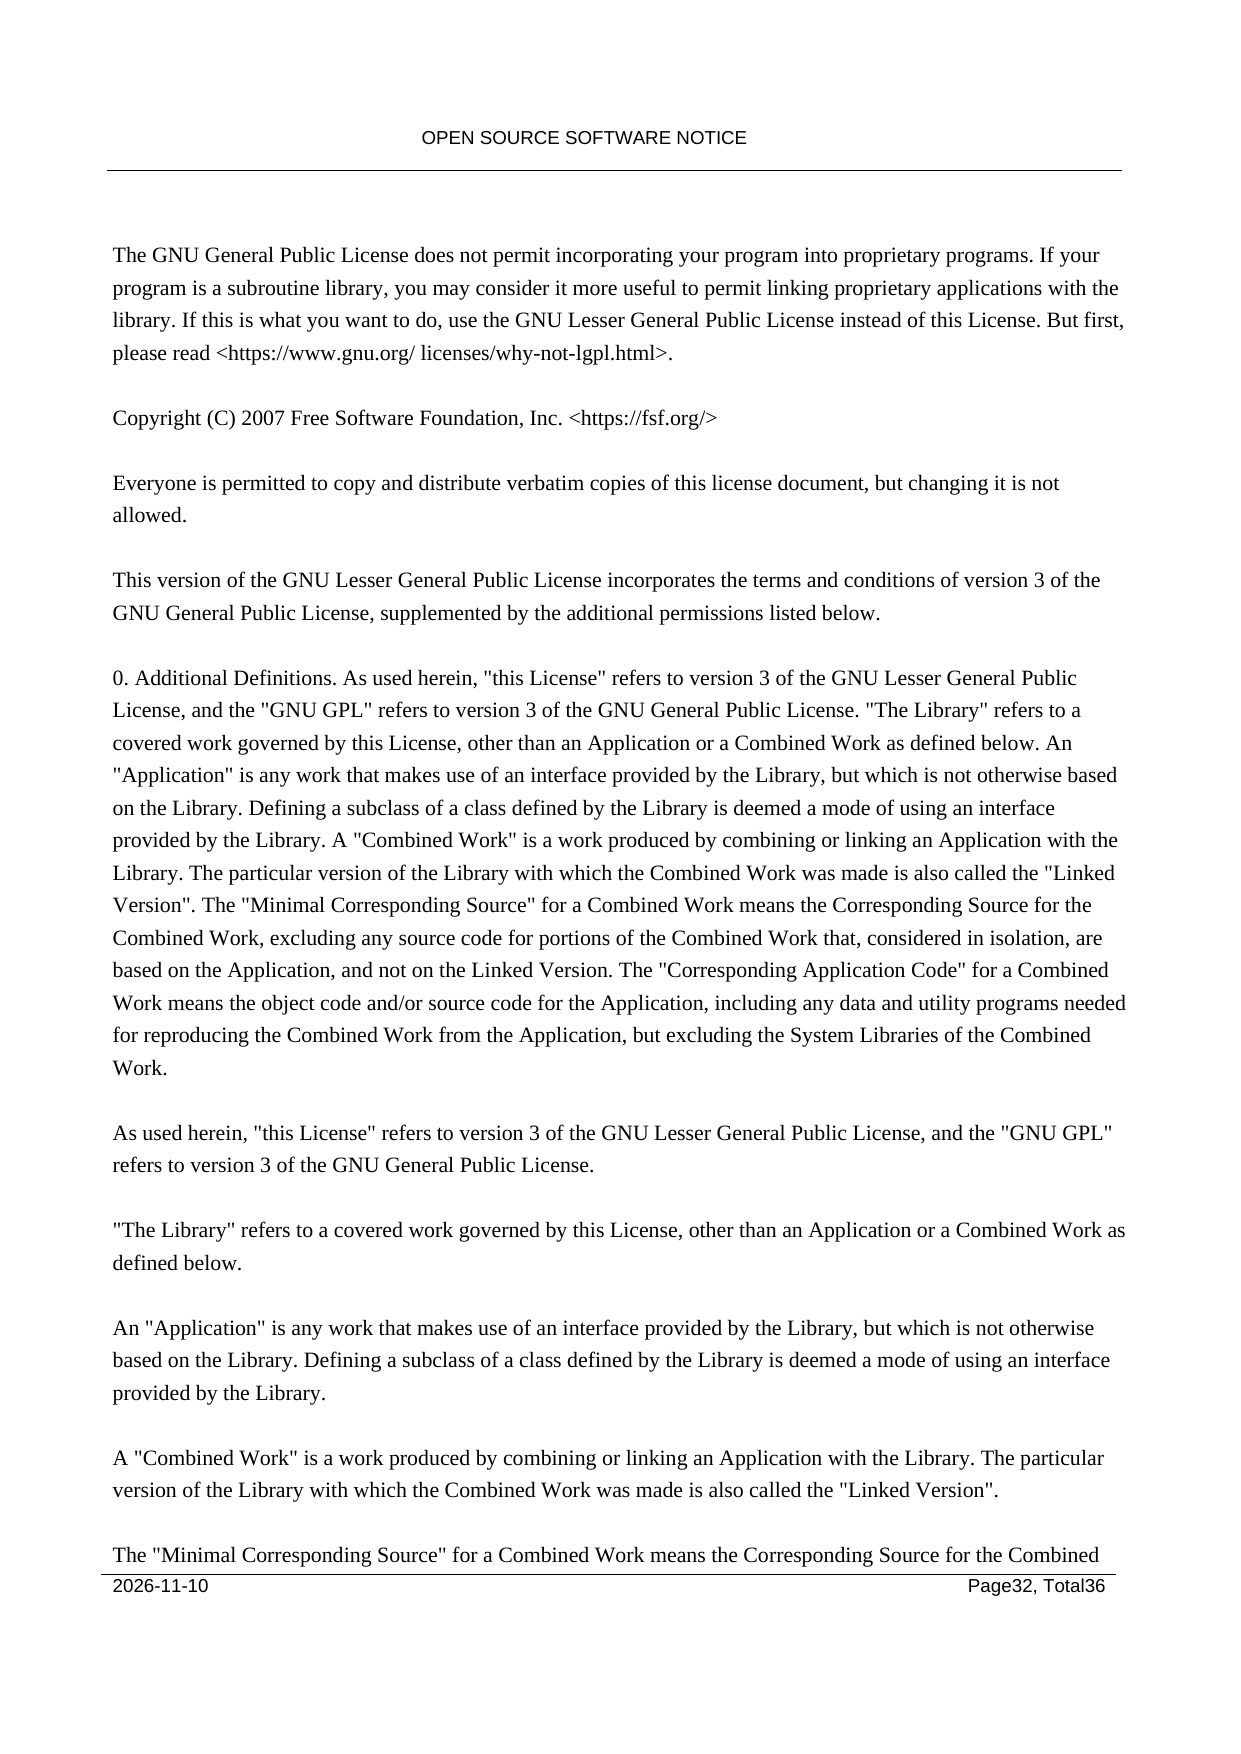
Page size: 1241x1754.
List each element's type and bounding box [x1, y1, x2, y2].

text [112, 206, 1128, 1571]
